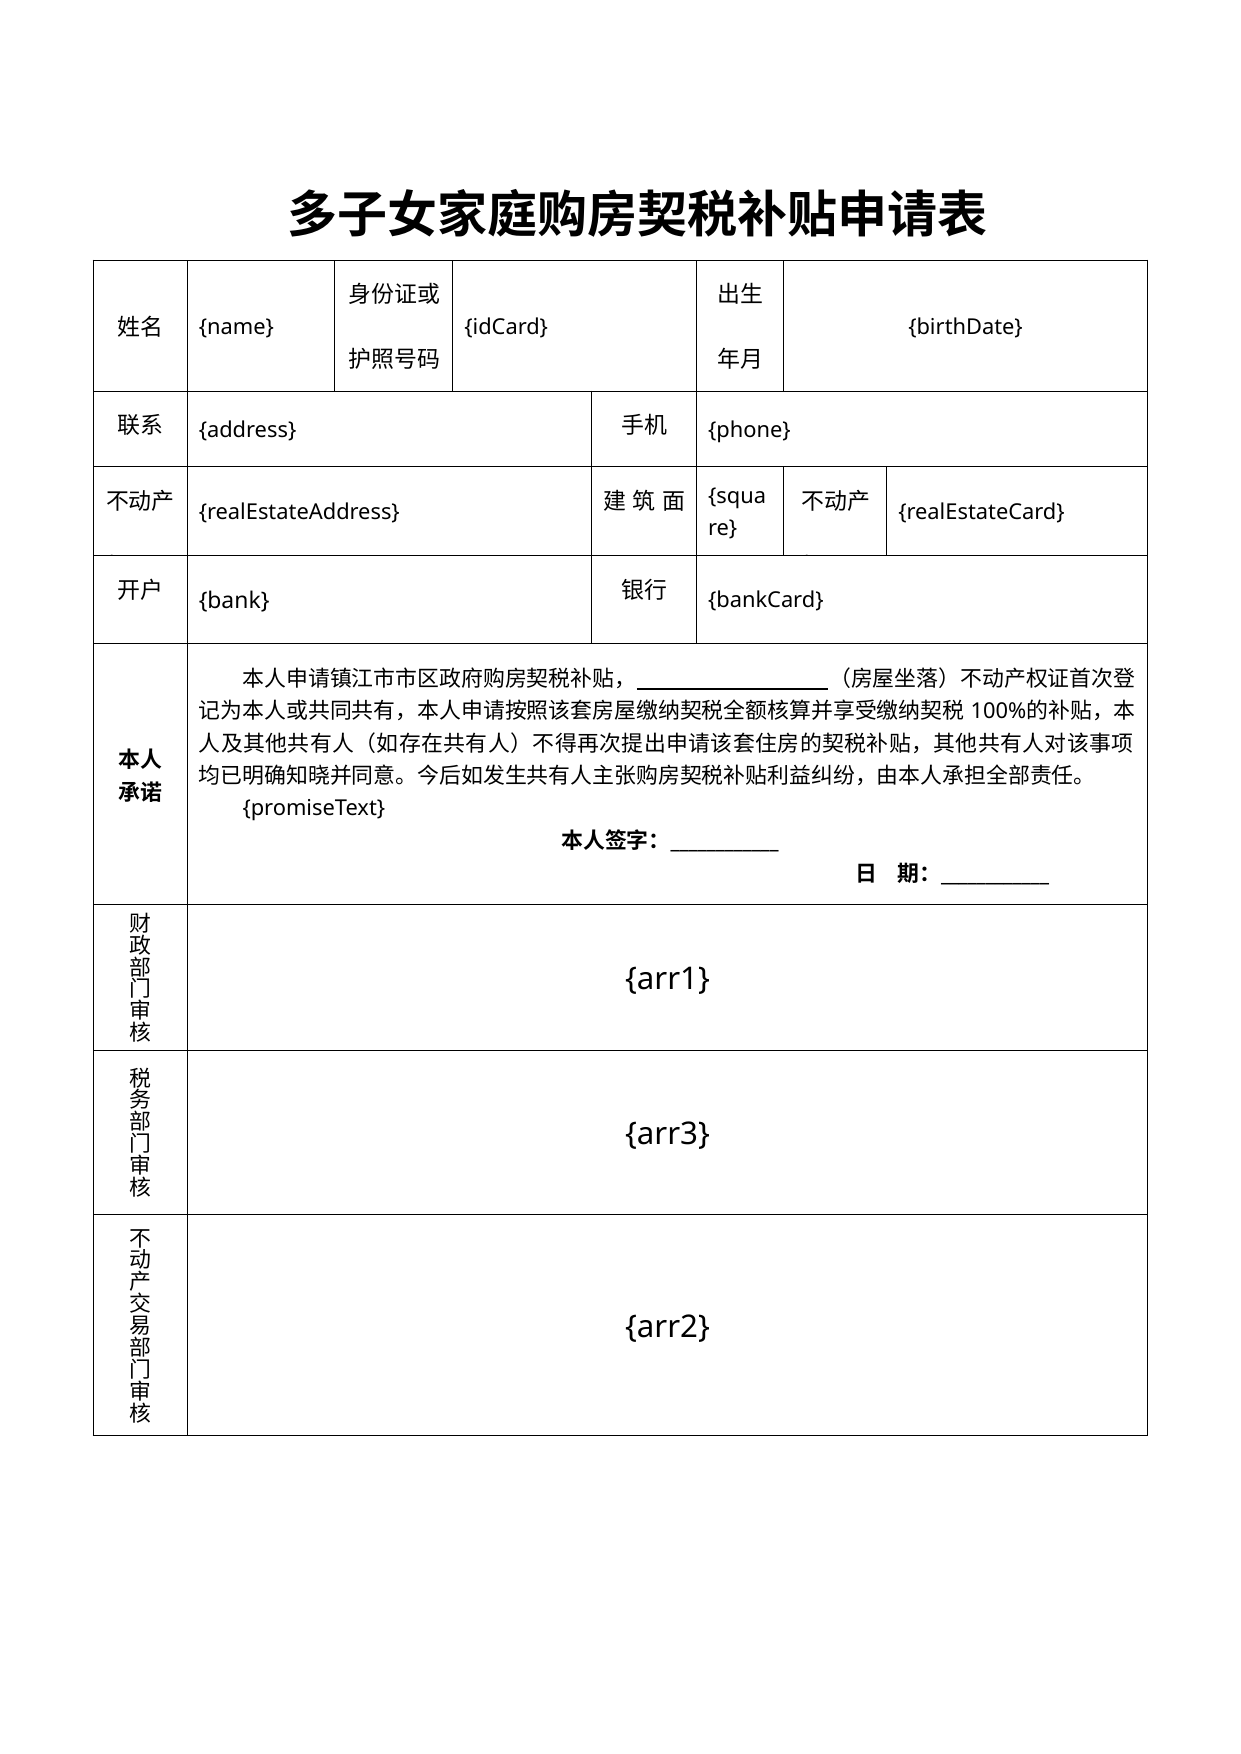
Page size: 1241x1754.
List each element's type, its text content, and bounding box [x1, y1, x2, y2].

table_cell 建筑面积（㎡） [592, 467, 696, 554]
table_cell 银行 卡号 [592, 556, 696, 643]
table_cell 不动产交易部门审核 [94, 1215, 187, 1435]
table_header {name} [188, 261, 334, 391]
table_cell {bank} [188, 556, 591, 643]
table_cell 本人申请镇江市市区政府购房契税补贴， （房屋坐落）不动产权证首次登记为本人或共同共有，本人申请按照该套房屋缴纳契税全额核算并享受缴纳契税100%的补贴，本人及其他共有人（如存在共有人）不得再次提出申请该套住房的契税补贴，其他共有人对该事项均已明确知晓并同意。今后如发生共有人主张购房契税补贴利益纠纷，由本人承担全部责任。 {promiseText} 本人签字：____________ 日 期：____________ [188, 644, 1147, 904]
table_cell {realEstateCard} [887, 467, 1147, 554]
table_cell {realEstateAddress} [188, 467, 591, 554]
text 多子女家庭 购房契税补贴申请表 [187, 162, 1053, 259]
table_cell {square} [697, 467, 783, 554]
table_cell 开户 银行 [94, 556, 187, 643]
table_cell 不动产权证坐落地址 [94, 467, 187, 554]
table_header {idCard} [453, 261, 696, 391]
table_header 姓名 [94, 261, 187, 391]
table_cell 联系 地址 [94, 392, 187, 466]
table_cell {arr2} [188, 1215, 1147, 1435]
table_cell {bankCard} [697, 556, 1147, 643]
table_header 身份证或 护照号码 [335, 261, 452, 391]
table_cell {address} [188, 392, 591, 466]
table_cell {arr3} [188, 1051, 1147, 1214]
table_cell 不动产 权证号 [784, 467, 886, 554]
table_cell 本人 承诺 [94, 644, 187, 904]
table_cell 财政部门审核 [94, 905, 187, 1049]
table_cell {phone} [697, 392, 1147, 466]
table_header 出生 年月 [697, 261, 783, 391]
table_cell 税务部门审核 [94, 1051, 187, 1214]
table_header {birthDate} [784, 261, 1147, 391]
table_cell 手机 号码 [592, 392, 696, 466]
table_cell {arr1} [188, 905, 1147, 1049]
